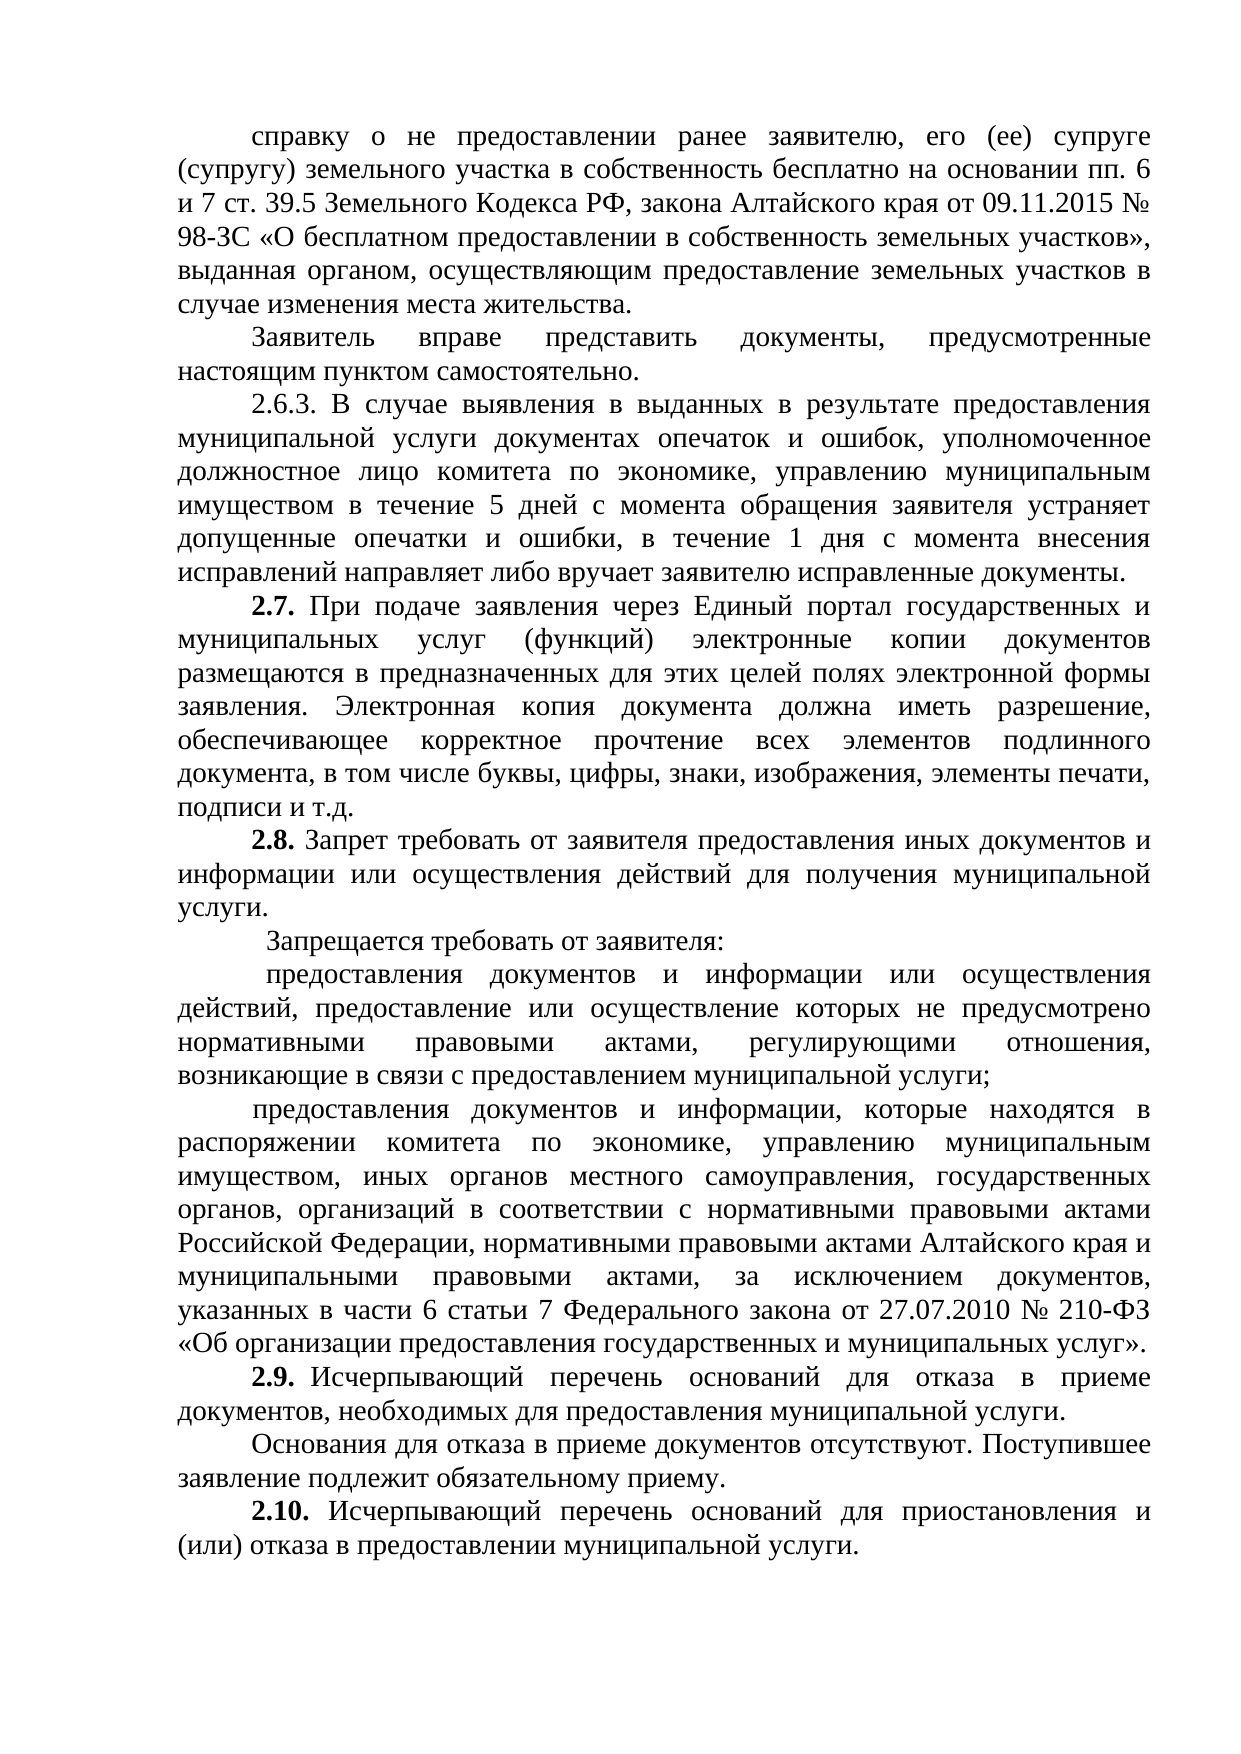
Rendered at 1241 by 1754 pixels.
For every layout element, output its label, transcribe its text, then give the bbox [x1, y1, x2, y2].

text 2.10. Исчерпывающий перечень оснований для приостановления и (или) отказа в предоставлении муниципальной услуги. [177, 1493, 1152, 1560]
text предоставления документов и информации, которые находятся в распоряжении комитета по экономике, управлению муниципальным имуществом, иных органов местного самоуправления, государственных органов, организаций в соответствии с нормативными правовыми актами Российской Федерации, нормативными правовыми актами Алтайского края и муниципальными правовыми актами, за исключением документов, указанных в части 6 статьи 7 Федерального закона от 27.07.2010 № 210-ФЗ «Об организации предоставления государственных и муниципальных услуг». [177, 1091, 1152, 1359]
text 2.9. Исчерпывающий перечень оснований для отказа в приеме документов, необходимых для предоставления муниципальной услуги. [177, 1359, 1152, 1426]
text 2.8. Запрет требовать от заявителя предоставления иных документов и информации или осуществления действий для получения муниципальной услуги. [177, 822, 1152, 923]
text справку о не предоставлении ранее заявителю, его (ее) супруге (супругу) земельного участка в собственность бесплатно на основании пп. 6 и 7 ст. 39.5 Земельного Кодекса РФ, закона Алтайского края от 09.11.2015 № 98-ЗС «О бесплатном предоставлении в собственность земельных участков», выданная органом, осуществляющим предоставление земельных участков в случае изменения места жительства. [177, 118, 1152, 319]
text Заявитель вправе представить документы, предусмотренные настоящим пунктом самостоятельно. [177, 319, 1152, 386]
text Основания для отказа в приеме документов отсутствуют. Поступившее заявление подлежит обязательному приему. [177, 1426, 1152, 1493]
text предоставления документов и информации или осуществления действий, предоставление или осуществление которых не предусмотрено нормативными правовыми актами, регулирующими отношения, возникающие в связи с предоставлением муниципальной услуги; [177, 957, 1152, 1091]
text Запрещается требовать от заявителя: [177, 923, 1152, 957]
text 2.7. При подаче заявления через Единый портал государственных и муниципальных услуг (функций) электронные копии документов размещаются в предназначенных для этих целей полях электронной формы заявления. Электронная копия документа должна иметь разрешение, обеспечивающее корректное прочтение всех элементов подлинного документа, в том числе буквы, цифры, знаки, изображения, элементы печати, подписи и т.д. [177, 588, 1152, 822]
text 2.6.3. В случае выявления в выданных в результате предоставления муниципальной услуги документах опечаток и ошибок, уполномоченное должностное лицо комитета по экономике, управлению муниципальным имуществом в течение 5 дней с момента обращения заявителя устраняет допущенные опечатки и ошибки, в течение 1 дня с момента внесения исправлений направляет либо вручает заявителю исправленные документы. [177, 386, 1152, 588]
